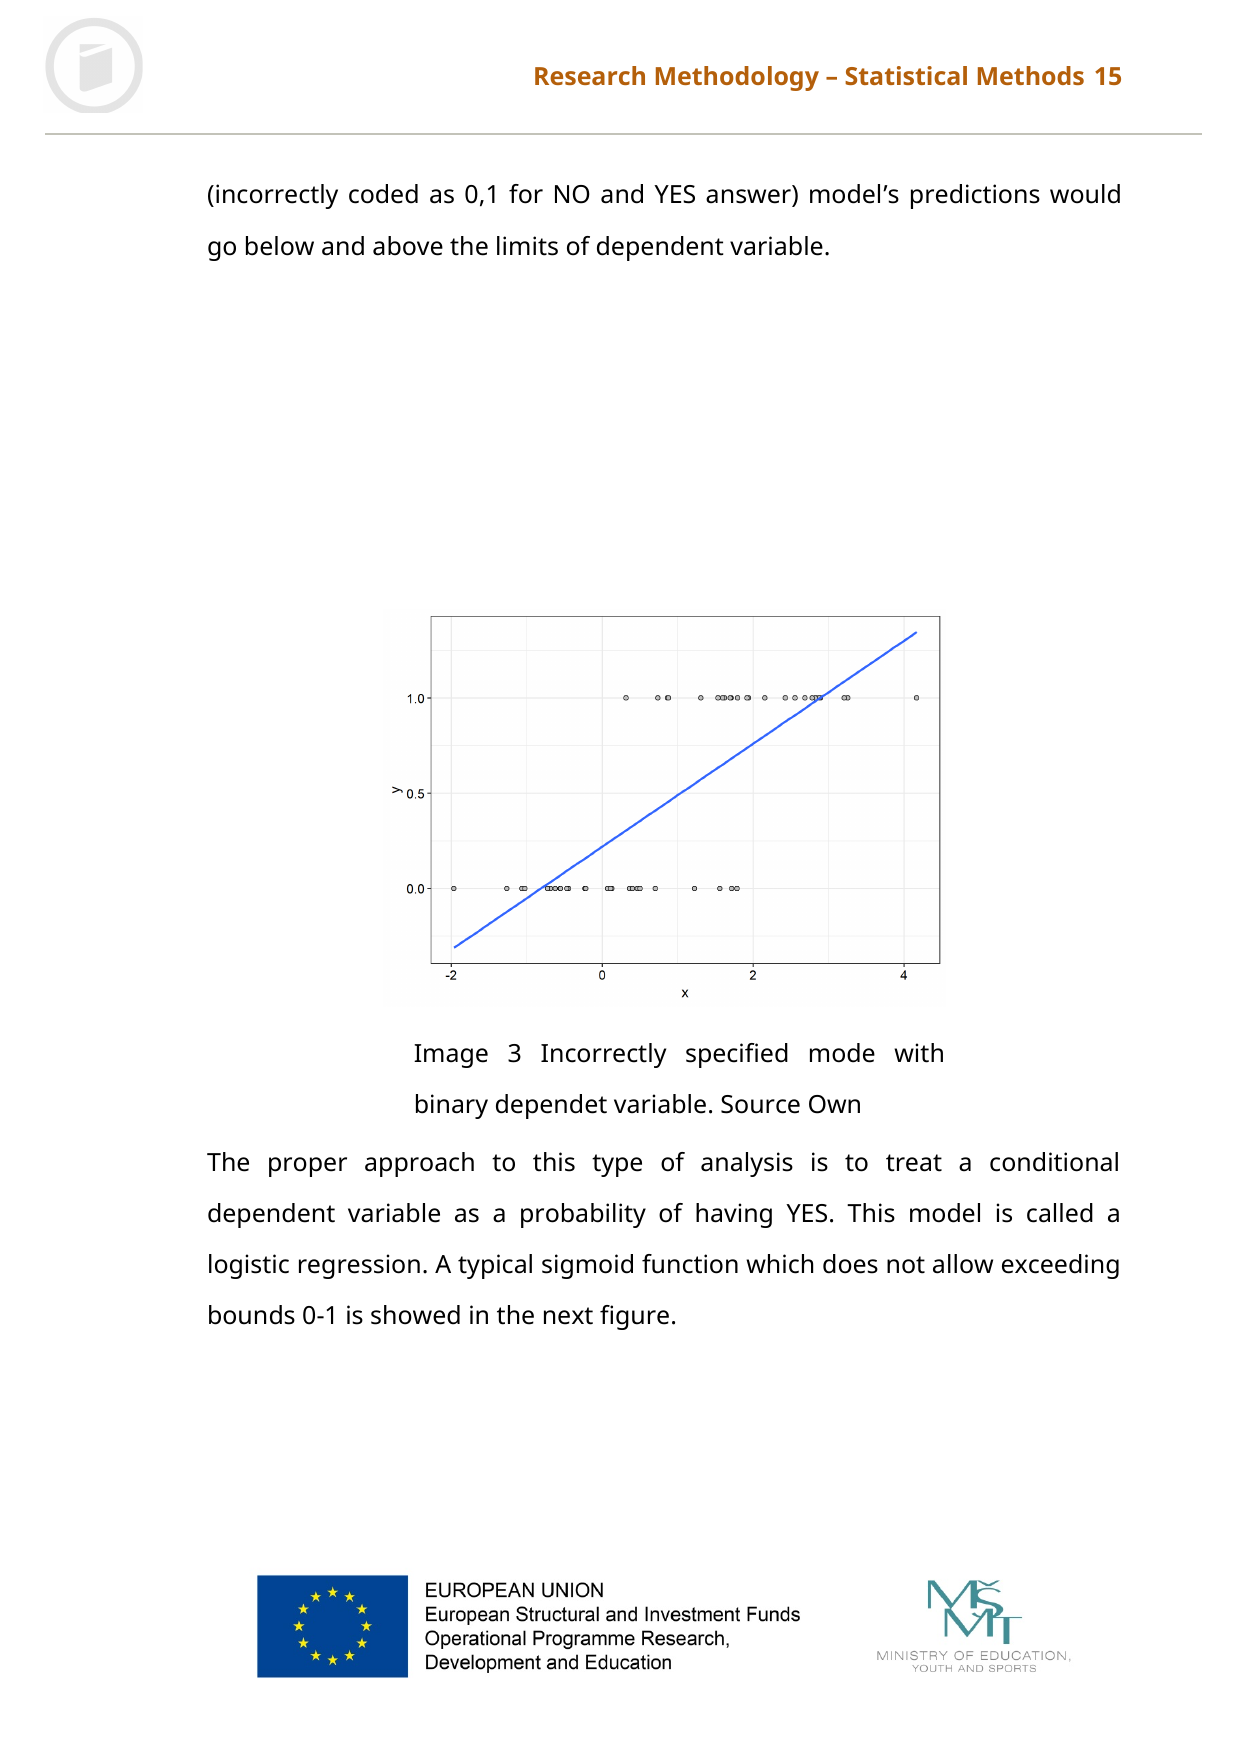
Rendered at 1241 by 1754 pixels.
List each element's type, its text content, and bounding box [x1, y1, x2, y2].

picture [382, 609, 947, 1007]
picture [206, 1524, 1121, 1728]
text The proper approach to this type of analysis is to treat a conditional dependent variable as a probability of having YES. This model is called a logistic regression. A typical sigmoid function which does not allow exceeding bounds 0-1 is showed in the next figure. [207, 1144, 1122, 1331]
text Image 3 Incorrectly specified mode with binary dependet variable. Source Own [413, 1036, 945, 1121]
